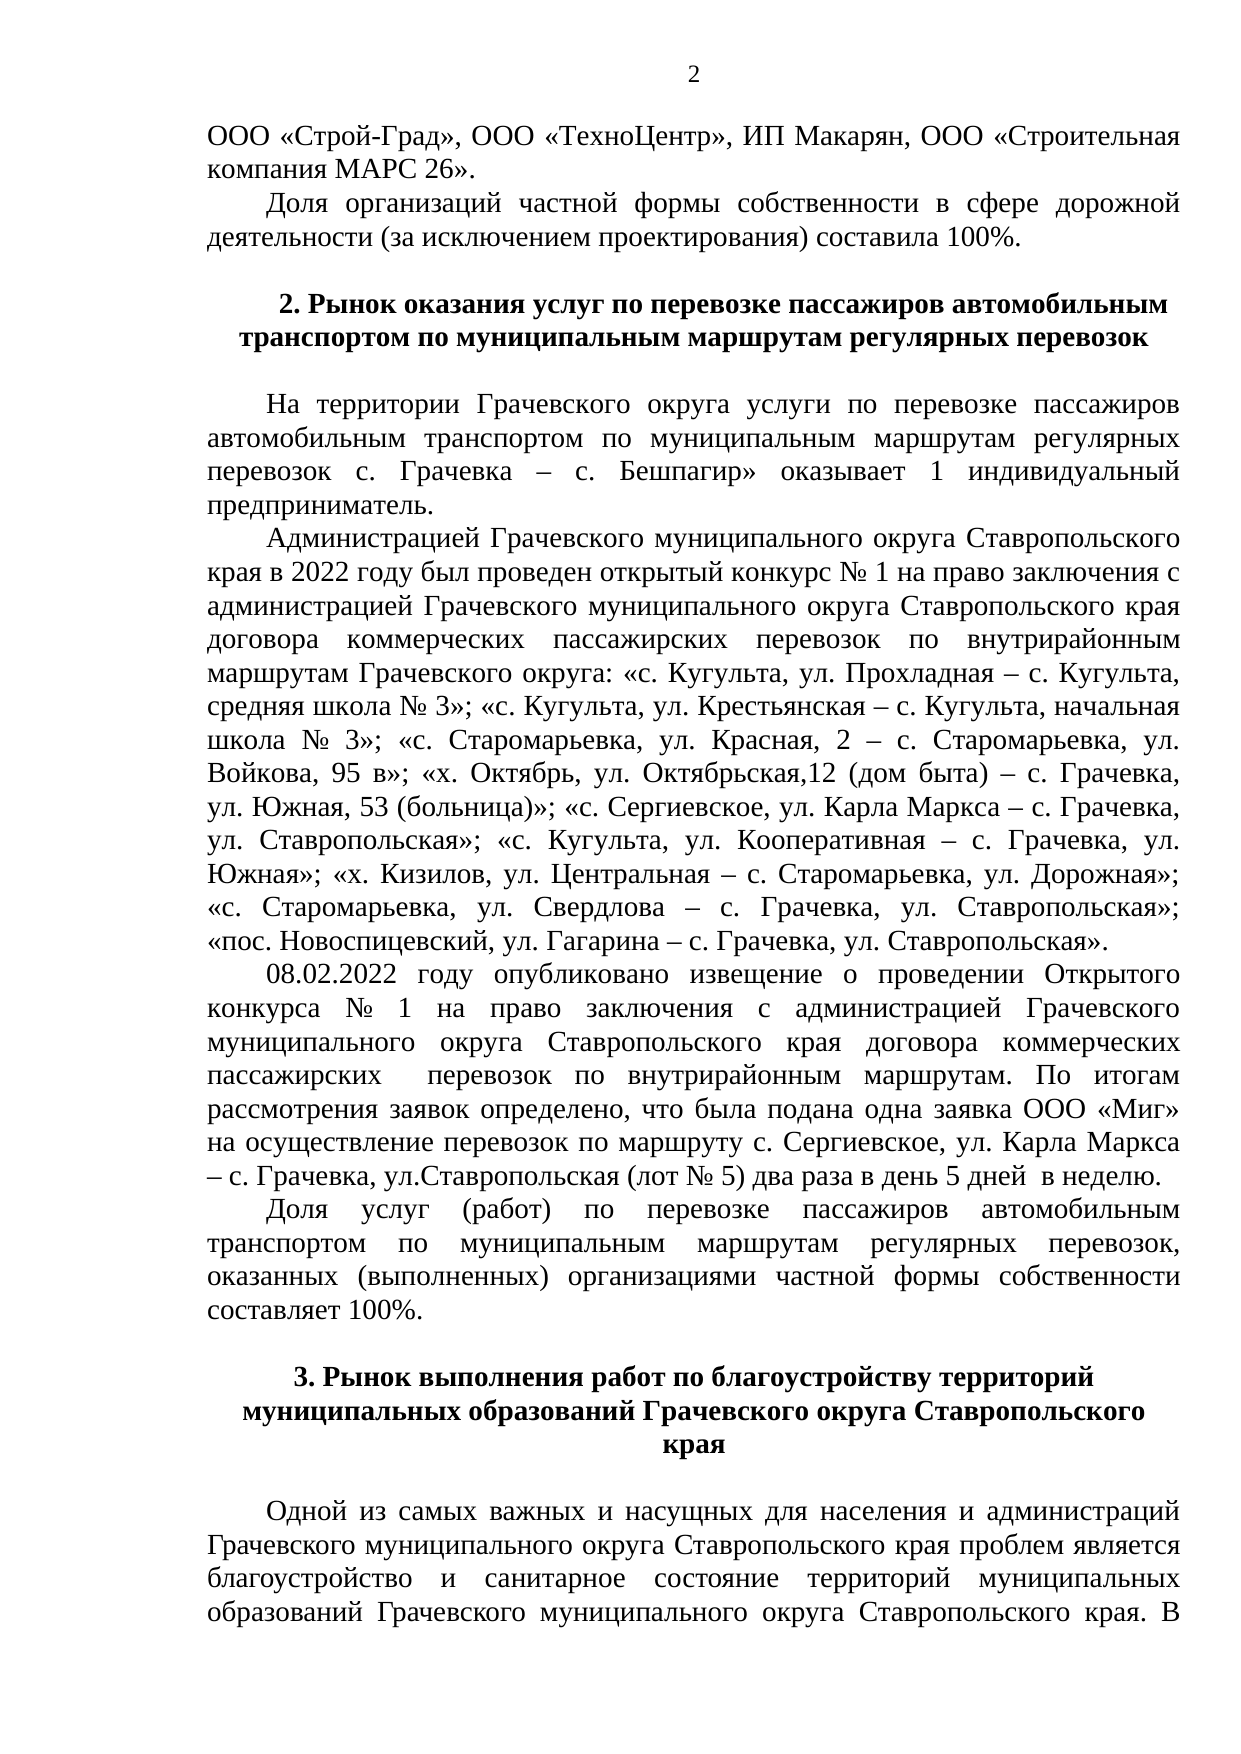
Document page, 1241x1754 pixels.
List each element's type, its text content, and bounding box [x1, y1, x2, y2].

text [207, 118, 1181, 185]
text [207, 1493, 1181, 1627]
text На территории Грачевского округа услуги по перевозке пассажиров автомобильным транспортом по муниципальным маршрутам регулярных перевозок с. Грачевка – с. Бешпагир» оказывает 1 индивидуальный предприниматель. [207, 386, 1181, 521]
text Доля организаций частной формы собственности в сфере дорожной деятельности (за исключением проектирования) составила 100%. [207, 185, 1181, 252]
text Администрацией Грачевского муниципального округа Ставропольского края в 2022 году был проведен открытый конкурс № 1 на право заключения с администрацией Грачевского муниципального округа Ставропольского края договора коммерческих пассажирских перевозок по внутрирайонным маршрутам Грачевского округа: «с. Кугульта, ул. Прохладная – с. Кугульта, средняя школа № 3»; «с. Кугульта, ул. Крестьянская – с. Кугульта, начальная школа № 3»; «с. Старомарьевка, ул. Красная, 2 – с. Старомарьевка, ул. Войкова, 95 в»; «х. Октябрь, ул. Октябрьская,12 (дом быта) – с. Грачевка, ул. Южная, 53 (больница)»; «с. Сергиевское, ул. Карла Маркса – с. Грачевка, ул. Ставропольская»; «с. Кугульта, ул. Кооперативная – с. Грачевка, ул. Южная»; «х. Кизилов, ул. Центральная – с. Старомарьевка, ул. Дорожная»; «с. Старомарьевка, ул. Свердлова – с. Грачевка, ул. Ставропольская»; «пос. Новоспицевский, ул. Гагарина – с. Грачевка, ул. Ставропольская». [207, 521, 1181, 957]
text 2. Рынок оказания услуг по перевозке пассажиров автомобильным транспортом по муниципальным маршрутам регулярных перевозок [207, 286, 1181, 353]
text 3. Рынок выполнения работ по благоустройству территорий муниципальных образований Грачевского округа Ставропольского края [207, 1359, 1181, 1460]
text Доля услуг (работ) по перевозке пассажиров автомобильным транспортом по муниципальным маршрутам регулярных перевозок, оказанных (выполненных) организациями частной формы собственности составляет 100%. [207, 1191, 1181, 1326]
text 08.02.2022 году опубликовано извещение о проведении Открытого конкурса № 1 на право заключения с администрацией Грачевского муниципального округа Ставропольского края договора коммерческих пассажирских перевозок по внутрирайонным маршрутам. По итогам рассмотрения заявок определено, что была подана одна заявка ООО «Миг» на осуществление перевозок по маршруту с. Сергиевское, ул. Карла Маркса – с. Грачевка, ул.Ставропольская (лот № 5) два раза в день 5 дней в неделю. [207, 957, 1181, 1191]
